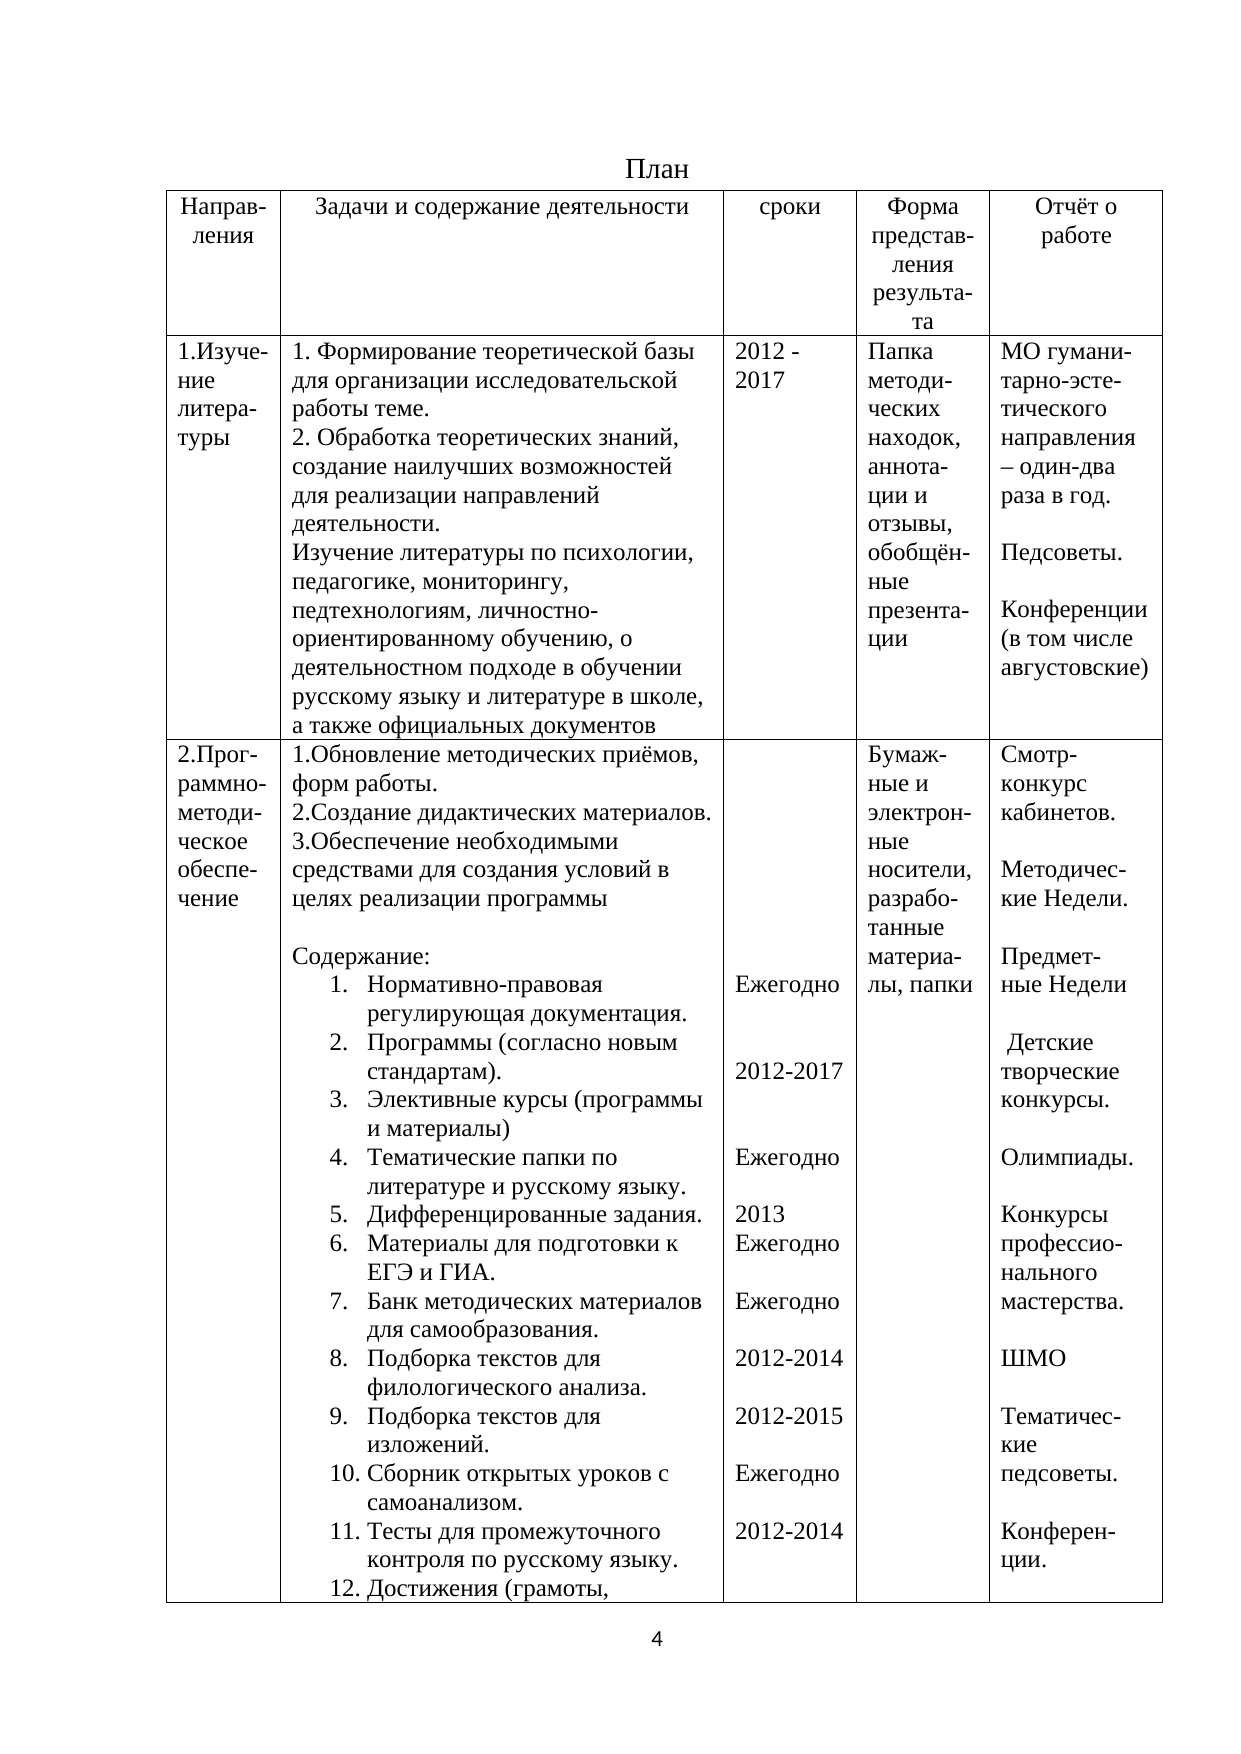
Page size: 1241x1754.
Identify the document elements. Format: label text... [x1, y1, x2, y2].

table_header сроки [724, 191, 856, 335]
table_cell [281, 740, 723, 1602]
table_cell 1.Изуче-ние литера-туры [167, 336, 280, 738]
table_header Задачи и содержание деятельности [281, 191, 723, 335]
table_header Отчёт о работе [990, 191, 1162, 335]
table_cell Папка методи-ческих находок, аннота-ции и отзывы, обобщён-ные презента-ции [857, 336, 989, 738]
table_header Направ-ления [167, 191, 280, 335]
text План [177, 152, 1137, 185]
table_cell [857, 740, 989, 1602]
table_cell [990, 740, 1162, 1602]
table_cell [167, 740, 280, 1602]
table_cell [724, 740, 856, 1602]
table_cell 1. Формирование теоретической базы для организации исследовательской работы теме. 2. Обработка теоретических знаний, создание наилучших возможностей для реализации направлений деятельности. Изучение литературы по психологии, педагогике, мониторингу, педтехнологиям, личностно-ориентированному обучению, о деятельностном подходе в обучении русскому языку и литературе в школе, а также официальных документов [281, 336, 723, 738]
table_cell 2012 -2017 [724, 336, 856, 738]
table_cell МО гумани-тарно-эсте-тического направления – один-два раза в год. Педсоветы. Конференции(в том числе августовские) [990, 336, 1162, 738]
table_header Форма представ-ления результа-та [857, 191, 989, 335]
